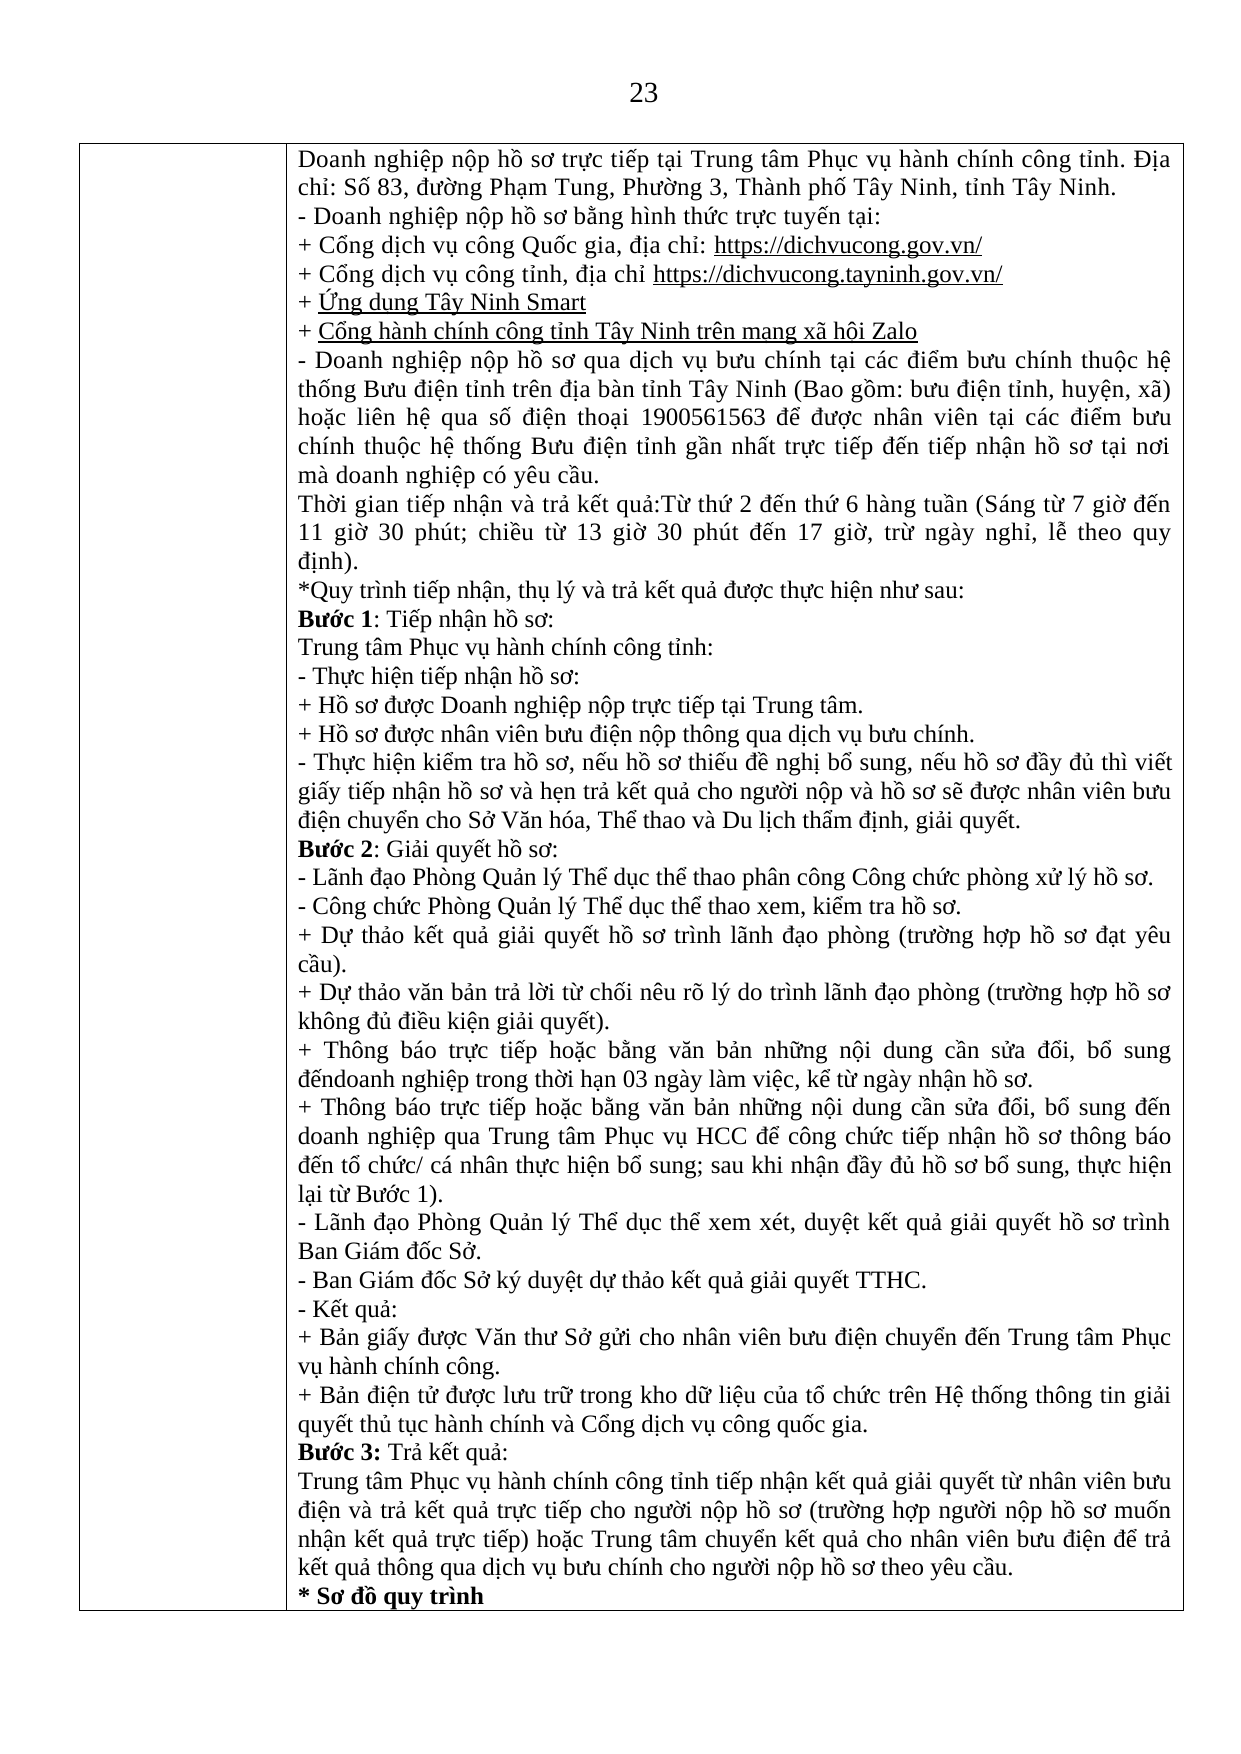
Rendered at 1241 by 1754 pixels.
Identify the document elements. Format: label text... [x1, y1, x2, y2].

table_cell [80, 144, 286, 1610]
